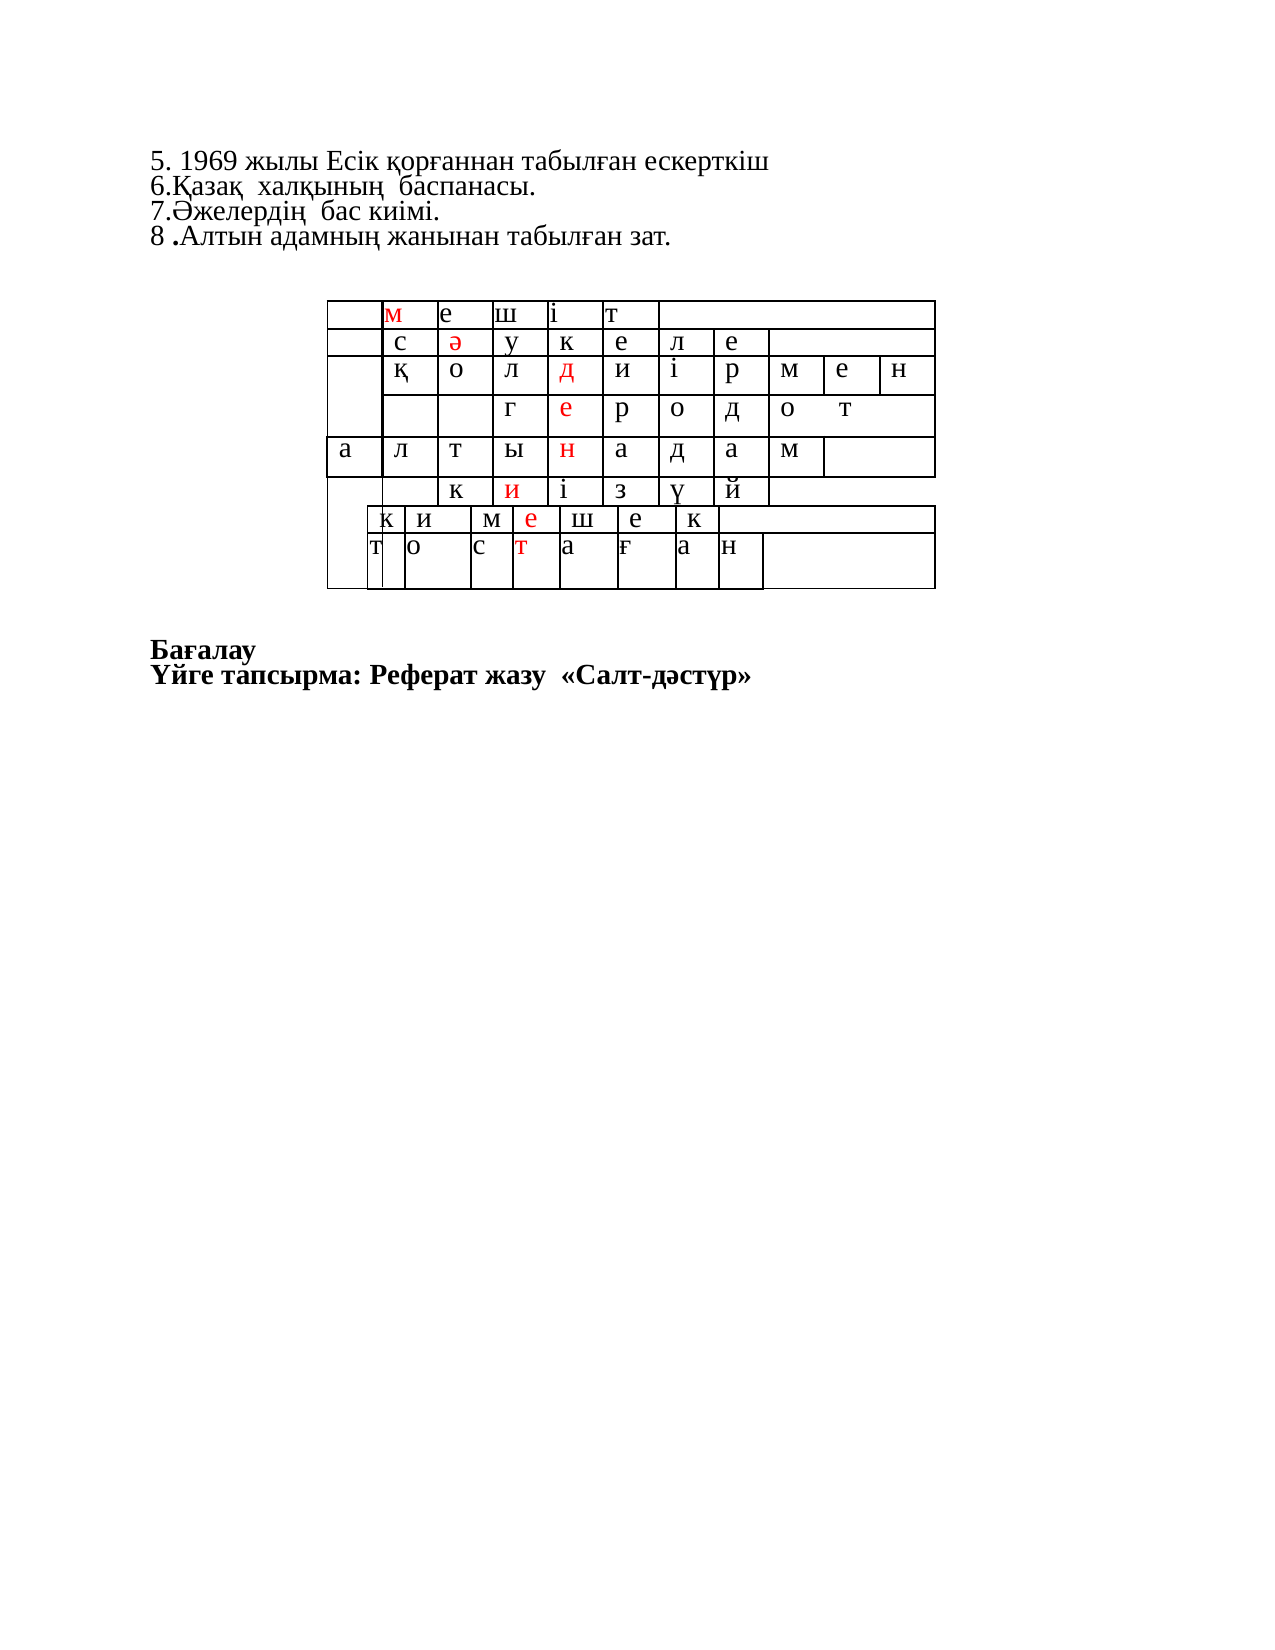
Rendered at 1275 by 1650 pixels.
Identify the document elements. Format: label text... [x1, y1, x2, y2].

table_cell е [549, 396, 602, 436]
text Бағалау [150, 640, 1125, 665]
table_cell о [406, 534, 470, 588]
table_cell е [715, 330, 768, 355]
table_cell [328, 357, 381, 436]
text Үйге тапсырма: Реферат жазу «Салт-дәстүр» [412, 665, 1125, 690]
table_cell л [660, 330, 713, 355]
table_cell р [715, 357, 768, 394]
text 6.Қазақ халқының баспанасы. [150, 175, 1125, 200]
table_cell е [514, 507, 559, 532]
table_cell м [472, 507, 512, 532]
table_cell м [770, 357, 823, 394]
table_cell [764, 534, 934, 588]
table_header е [439, 302, 492, 328]
table_cell [383, 478, 437, 505]
table_cell і [549, 478, 602, 505]
table_cell і [660, 357, 713, 394]
table_cell о т [770, 396, 934, 436]
table_cell е [825, 357, 879, 394]
table_cell к [368, 507, 382, 532]
table_cell [328, 478, 382, 588]
table_cell [825, 438, 934, 476]
table_cell [720, 507, 934, 532]
table_cell т [439, 438, 492, 476]
table_cell о [439, 357, 492, 394]
table_cell р [604, 396, 658, 436]
table_cell и [494, 478, 547, 505]
table_cell а [715, 438, 768, 476]
text 8 .Алтын адамның жанынан табылған зат. [150, 225, 1125, 250]
table_cell д [715, 396, 768, 436]
table_cell к [549, 330, 602, 355]
table_cell [328, 330, 381, 355]
table_cell т [368, 534, 404, 588]
table_cell и [604, 357, 658, 394]
table_cell ә [439, 330, 492, 355]
table_cell с [384, 330, 437, 355]
table_cell й [715, 478, 768, 505]
table_cell а [677, 534, 718, 588]
table_cell ү [660, 478, 713, 505]
table_cell [384, 396, 437, 436]
table_cell ш [561, 507, 617, 532]
table_cell а [604, 438, 658, 476]
text 7.Әжелердің бас киімі. [150, 200, 1125, 225]
table_header м [384, 302, 437, 328]
table_cell к [677, 507, 718, 532]
table_header і [549, 302, 602, 328]
table_cell қ [384, 357, 437, 394]
table_header [660, 302, 934, 328]
table_cell т [514, 534, 559, 588]
table_cell у [494, 330, 547, 355]
text 5. 1969 жылы Есік қорғаннан табылған ескерткіш [150, 150, 1125, 175]
table_cell а [561, 534, 617, 588]
table_cell л [384, 438, 437, 476]
table_header [328, 302, 381, 328]
table_header ш [494, 302, 547, 328]
table_cell ғ [619, 534, 675, 588]
table_cell ы [494, 438, 547, 476]
table_cell г [494, 396, 547, 436]
table_cell и [406, 507, 470, 532]
table_cell а [328, 438, 381, 476]
table_cell е [619, 507, 675, 532]
table_cell [770, 330, 934, 355]
table_cell к [439, 478, 492, 505]
table_cell д [549, 357, 602, 394]
table_cell [439, 396, 492, 436]
table_cell м [770, 438, 823, 476]
table_cell о [660, 396, 713, 436]
table_cell н [549, 438, 602, 476]
table_header т [604, 302, 658, 328]
text Үйге тапсырма: Реферат жазу «Салт-дәстүр» [150, 665, 408, 690]
table_cell к [383, 507, 404, 532]
table_cell н [881, 357, 934, 394]
table_cell л [494, 357, 547, 394]
table_cell з [604, 478, 658, 505]
table_cell е [604, 330, 658, 355]
table_cell с [472, 534, 512, 588]
table_cell д [660, 438, 713, 476]
table_cell н [720, 534, 762, 588]
